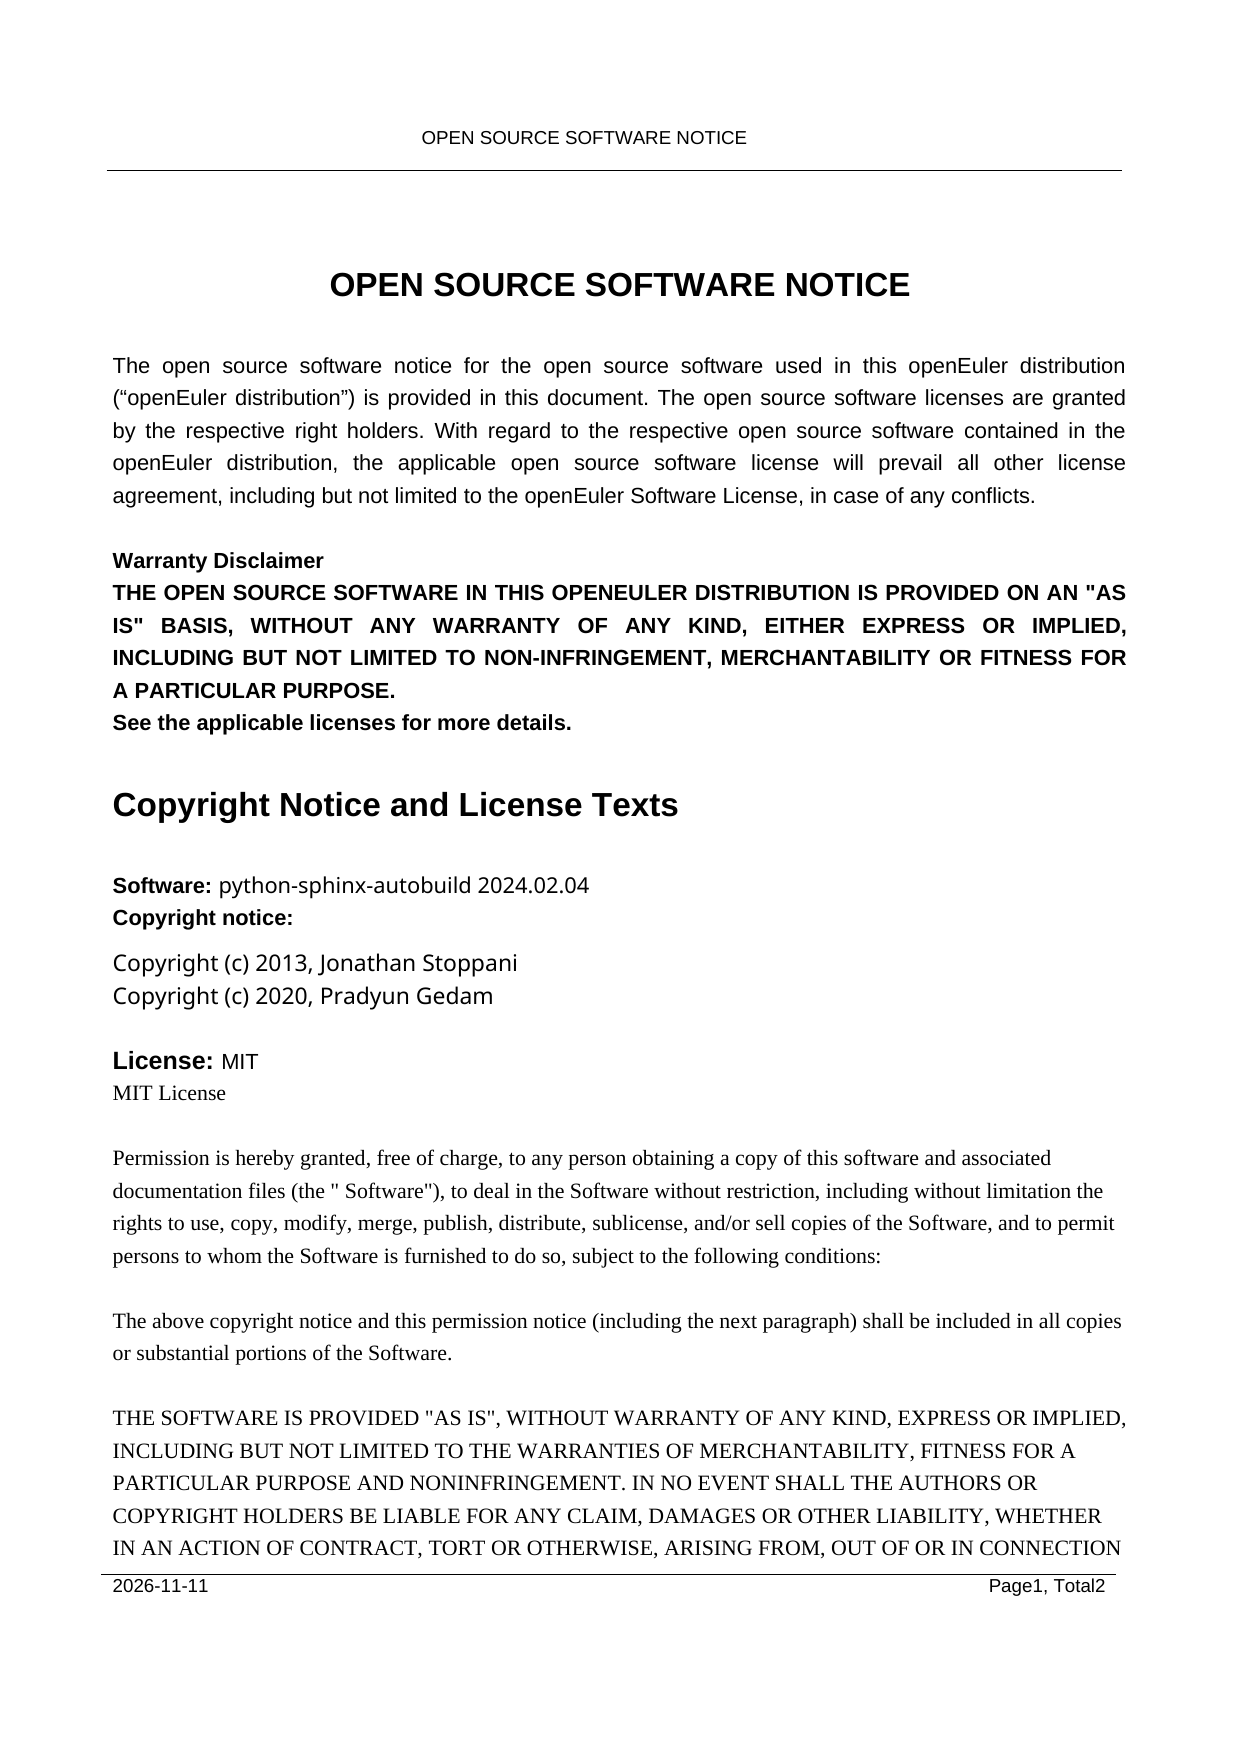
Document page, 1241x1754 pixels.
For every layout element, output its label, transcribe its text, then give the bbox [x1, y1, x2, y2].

text THE OPEN SOURCE SOFTWARE IN THIS OPENEULER DISTRIBUTION IS PROVIDED ON AN "AS IS" BASIS, WITHOUT ANY WARRANTY OF ANY KIND, EITHER EXPRESS OR IMPLIED, INCLUDING BUT NOT LIMITED TO NON-INFRINGEMENT, MERCHANTABILITY OR FITNESS FOR A PARTICULAR PURPOSE. See the applicable licenses for more details. [112, 576, 1128, 739]
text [112, 1077, 1128, 1564]
text Copyright notice: [112, 901, 1128, 934]
text OPEN SOURCE SOFTWARE NOTICE [112, 251, 1128, 316]
text Copyright (c) 2013, Jonathan Stoppani Copyright (c) 2020, Pradyun Gedam [112, 947, 1128, 1044]
text Copyright Notice and License Texts [112, 771, 1128, 836]
text Warranty Disclaimer [112, 544, 1128, 576]
title Software: python-sphinx-autobuild 2024.02.04 [112, 869, 1128, 901]
text The open source software notice for the open source software used in this openEuler distribution (“openEuler distribution”) is provided in this document. The open source software licenses are granted by the respective right holders. With regard to the respective open source software contained in the openEuler distribution, the applicable open source software license will prevail all other license agreement, including but not limited to the openEuler Software License, in case of any conflicts. [112, 349, 1128, 511]
text License: MIT [112, 1044, 1128, 1077]
